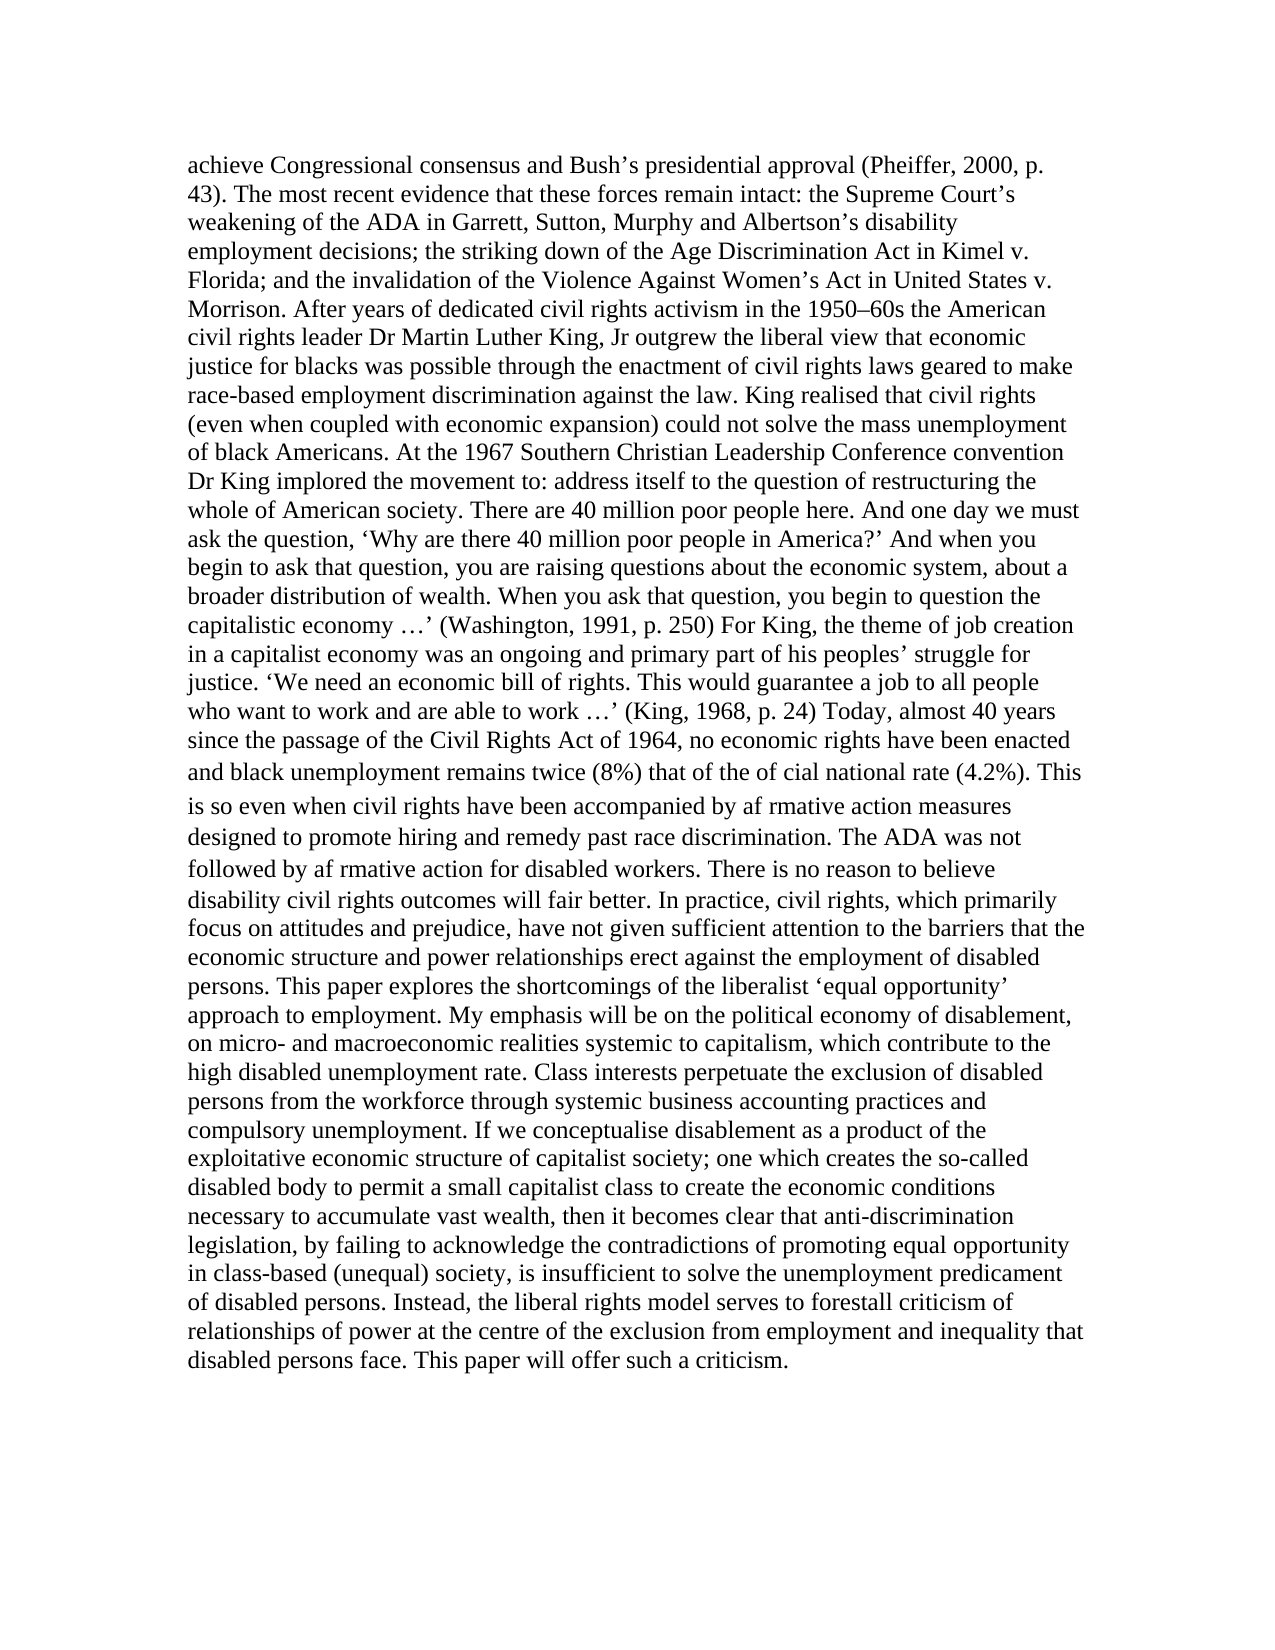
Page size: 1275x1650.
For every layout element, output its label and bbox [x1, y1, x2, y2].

text [187, 150, 1087, 1373]
